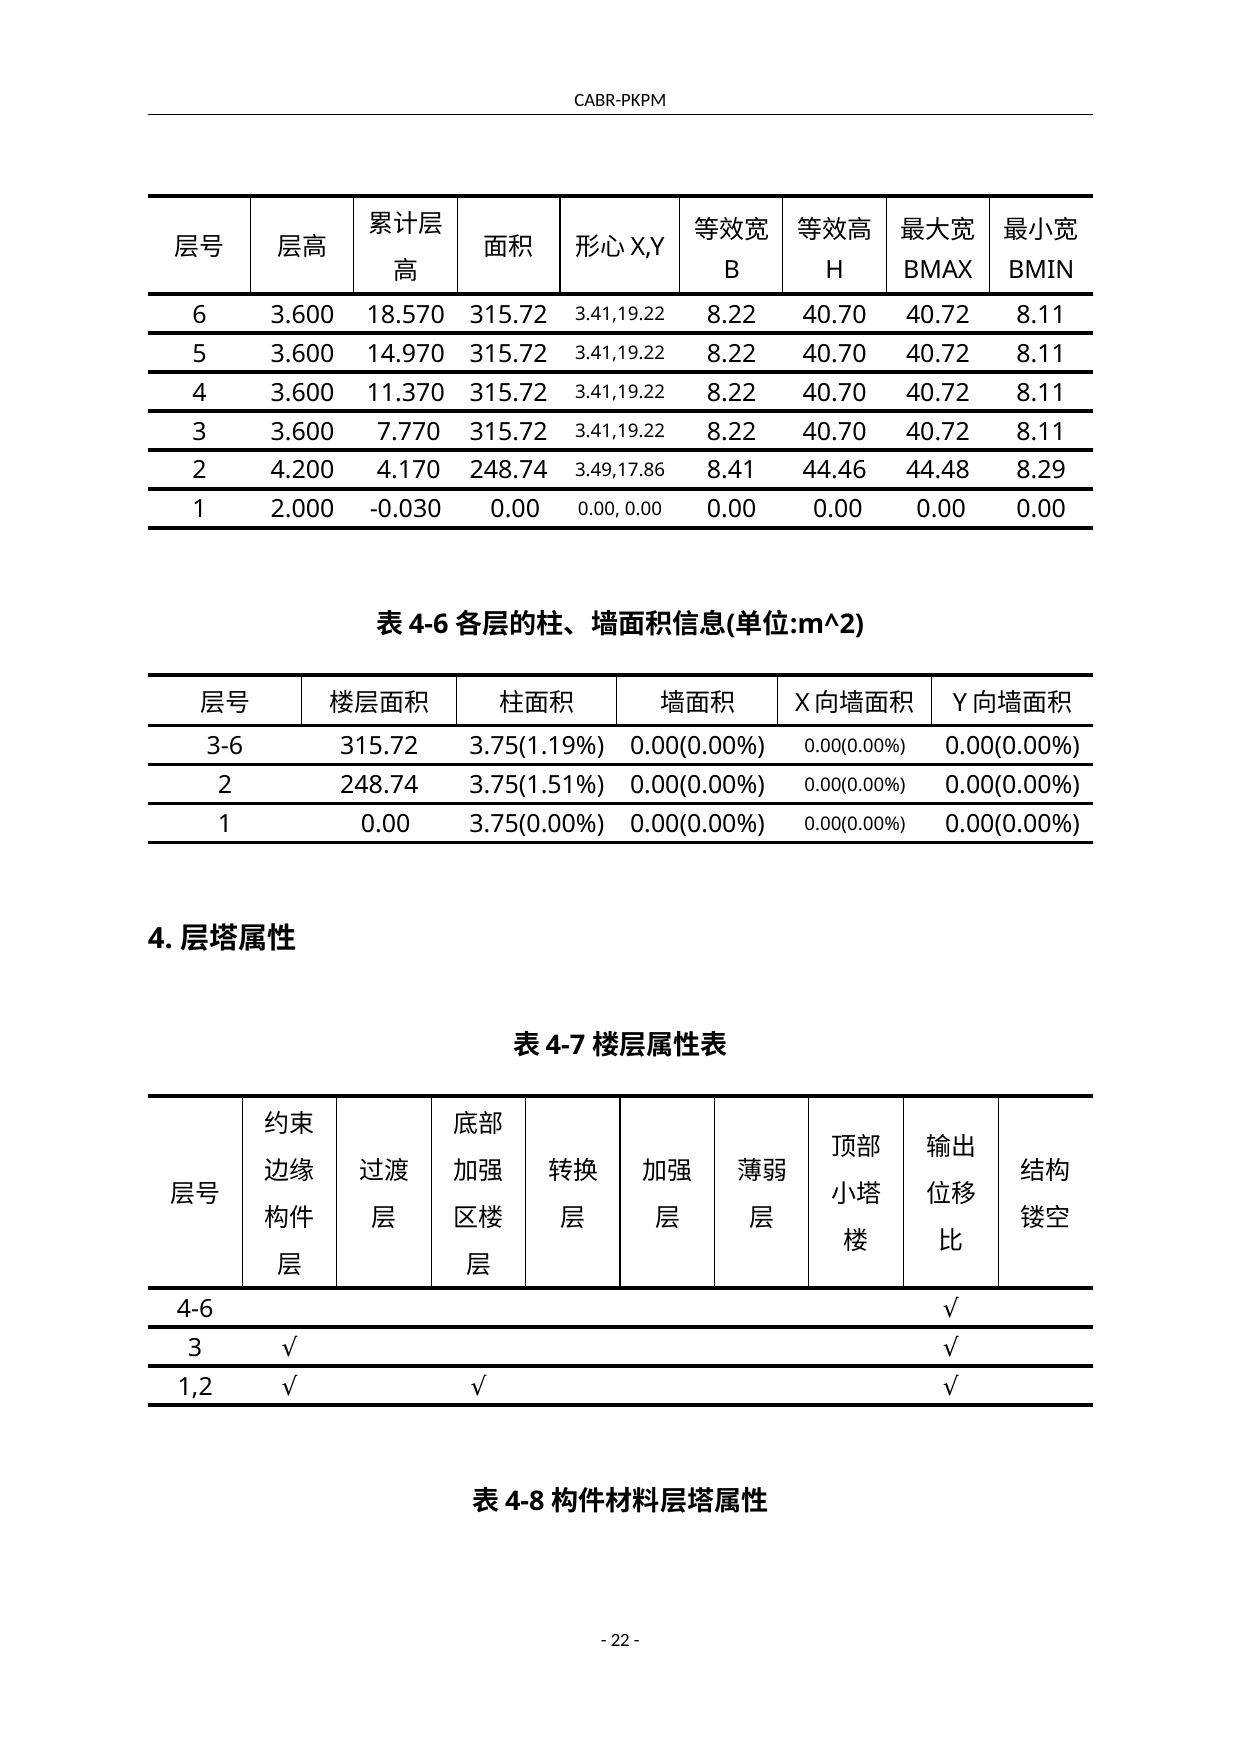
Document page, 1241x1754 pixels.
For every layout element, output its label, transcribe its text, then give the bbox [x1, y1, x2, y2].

table_header 层号 [148, 1098, 242, 1286]
table_cell [337, 1368, 431, 1403]
table_cell 40.70 [783, 413, 886, 448]
table_cell 40.72 [886, 413, 989, 448]
table_cell [526, 1329, 620, 1364]
table_cell 1,2 [148, 1368, 242, 1403]
table_header 加强层 [621, 1098, 714, 1286]
table_cell [526, 1290, 620, 1325]
table_cell 4.200 [251, 452, 354, 487]
table_header Y向墙面积 [932, 677, 1093, 724]
table_cell 3.600 [251, 335, 354, 370]
table_cell 0.00 [457, 491, 560, 526]
table_cell 1 [148, 805, 302, 841]
table_header 柱面积 [457, 677, 616, 724]
table_cell 315.72 [457, 374, 560, 409]
table_cell 0.00(0.00%) [617, 727, 778, 763]
table_cell 40.70 [783, 374, 886, 409]
text 表4-7 楼层属性表 [148, 1019, 1093, 1066]
table_cell 8.29 [989, 452, 1093, 487]
table_cell 248.74 [457, 452, 560, 487]
table_cell 2 [148, 766, 302, 802]
table_cell 8.22 [680, 335, 783, 370]
table_cell √ [903, 1368, 998, 1403]
table_cell √ [903, 1290, 998, 1325]
table_cell 3.41,19.22 [560, 296, 680, 331]
table_cell 0.00(0.00%) [932, 727, 1093, 763]
table_header 过渡层 [337, 1098, 431, 1286]
table_cell 315.72 [302, 727, 456, 763]
table_cell [620, 1368, 714, 1403]
table_cell 40.72 [886, 374, 989, 409]
table_cell 8.22 [680, 296, 783, 331]
table_cell 3 [148, 1329, 242, 1364]
table_cell 3.49,17.86 [560, 452, 680, 487]
table_cell [809, 1329, 903, 1364]
table_cell 8.41 [680, 452, 783, 487]
table_cell 40.70 [783, 335, 886, 370]
table_cell 0.00(0.00%) [932, 766, 1093, 802]
table_cell 0.00(0.00%) [778, 805, 932, 841]
table_cell 0.00 [680, 491, 783, 526]
table_cell √ [431, 1368, 526, 1403]
table_header 层高 [251, 198, 353, 292]
table_cell [998, 1329, 1093, 1364]
table_cell 1 [148, 491, 251, 526]
table_cell 40.72 [886, 296, 989, 331]
table_cell 4.170 [354, 452, 457, 487]
table_cell 0.00(0.00%) [778, 766, 932, 802]
table_cell 40.70 [783, 296, 886, 331]
table_header 等效高H [783, 198, 886, 292]
table_cell 6 [148, 296, 251, 331]
table_cell [998, 1368, 1093, 1403]
table_cell [337, 1329, 431, 1364]
table_cell √ [242, 1329, 337, 1364]
table_header 楼层面积 [302, 677, 456, 724]
table_cell [337, 1290, 431, 1325]
table_header 约束边缘构件层 [243, 1098, 336, 1286]
table_cell 44.48 [886, 452, 989, 487]
table_header 最大宽BMAX [887, 198, 989, 292]
table_cell [431, 1329, 526, 1364]
table_cell 0.00 [886, 491, 989, 526]
table_cell -0.030 [354, 491, 457, 526]
table_cell [620, 1329, 714, 1364]
table_cell 0.00 [783, 491, 886, 526]
table_cell 2 [148, 452, 251, 487]
table_cell 0.00(0.00%) [617, 766, 778, 802]
table_cell 3.600 [251, 296, 354, 331]
text 表4-8 构件材料层塔属性 [148, 1475, 1093, 1522]
table_cell 40.72 [886, 335, 989, 370]
table_cell 3.75(1.51%) [456, 766, 617, 802]
table_cell √ [903, 1329, 998, 1364]
table_cell 8.11 [989, 335, 1093, 370]
table_cell 7.770 [354, 413, 457, 448]
table_cell 3.41,19.22 [560, 413, 680, 448]
table_cell 14.970 [354, 335, 457, 370]
table_cell 44.46 [783, 452, 886, 487]
table_header 墙面积 [617, 677, 777, 724]
table_header 面积 [458, 198, 559, 292]
table_cell [242, 1290, 337, 1325]
table_cell [809, 1368, 903, 1403]
table_header 结构镂空 [999, 1098, 1093, 1286]
table_cell [526, 1368, 620, 1403]
table_cell 248.74 [302, 766, 456, 802]
table_cell 3 [148, 413, 251, 448]
table_cell [431, 1290, 526, 1325]
table_cell 3.600 [251, 374, 354, 409]
table_cell 3.41,19.22 [560, 335, 680, 370]
table_cell [715, 1329, 809, 1364]
table_cell 0.00(0.00%) [617, 805, 778, 841]
table_cell 0.00(0.00%) [932, 805, 1093, 841]
table_cell 315.72 [457, 335, 560, 370]
table_cell 315.72 [457, 296, 560, 331]
table_cell [998, 1290, 1093, 1325]
table_cell [715, 1290, 809, 1325]
table_header 薄弱层 [715, 1098, 808, 1286]
table_cell 3.75(1.19%) [456, 727, 617, 763]
table_cell 18.570 [354, 296, 457, 331]
table_cell 3.75(0.00%) [456, 805, 617, 841]
table_cell 0.00 [989, 491, 1093, 526]
table_cell 3.41,19.22 [560, 374, 680, 409]
table_cell 4-6 [148, 1290, 242, 1325]
text 表4-6 各层的柱、墙面积信息(单位:m^2) [148, 598, 1093, 645]
table_cell √ [242, 1368, 337, 1403]
table_header 顶部小塔楼 [809, 1098, 903, 1286]
table_cell 3.600 [251, 413, 354, 448]
table_cell [715, 1368, 809, 1403]
table_cell 8.11 [989, 296, 1093, 331]
table_cell 315.72 [457, 413, 560, 448]
table_header 转换层 [526, 1098, 619, 1286]
table_header 形心X,Y [561, 198, 679, 292]
table_header 层号 [148, 198, 250, 292]
table_cell 8.11 [989, 374, 1093, 409]
table_cell 0.00, 0.00 [560, 491, 680, 526]
table_cell 8.22 [680, 413, 783, 448]
table_cell 8.11 [989, 413, 1093, 448]
table_header 累计层高 [354, 198, 457, 292]
table_header X向墙面积 [778, 677, 931, 724]
table_cell 0.00 [302, 805, 456, 841]
table_cell 11.370 [354, 374, 457, 409]
table_header 等效宽B [680, 198, 782, 292]
table_header 输出位移比 [904, 1098, 998, 1286]
subtitle 4. 层塔属性 [148, 912, 1093, 959]
table_cell 2.000 [251, 491, 354, 526]
table_cell [809, 1290, 903, 1325]
table_cell 0.00(0.00%) [778, 727, 932, 763]
table_cell [620, 1290, 714, 1325]
table_cell 8.22 [680, 374, 783, 409]
table_cell 4 [148, 374, 251, 409]
table_header 底部加强区楼层 [432, 1098, 525, 1286]
table_header 最小宽BMIN [990, 198, 1093, 292]
table_cell 5 [148, 335, 251, 370]
table_cell 3-6 [148, 727, 302, 763]
table_header 层号 [148, 677, 301, 724]
